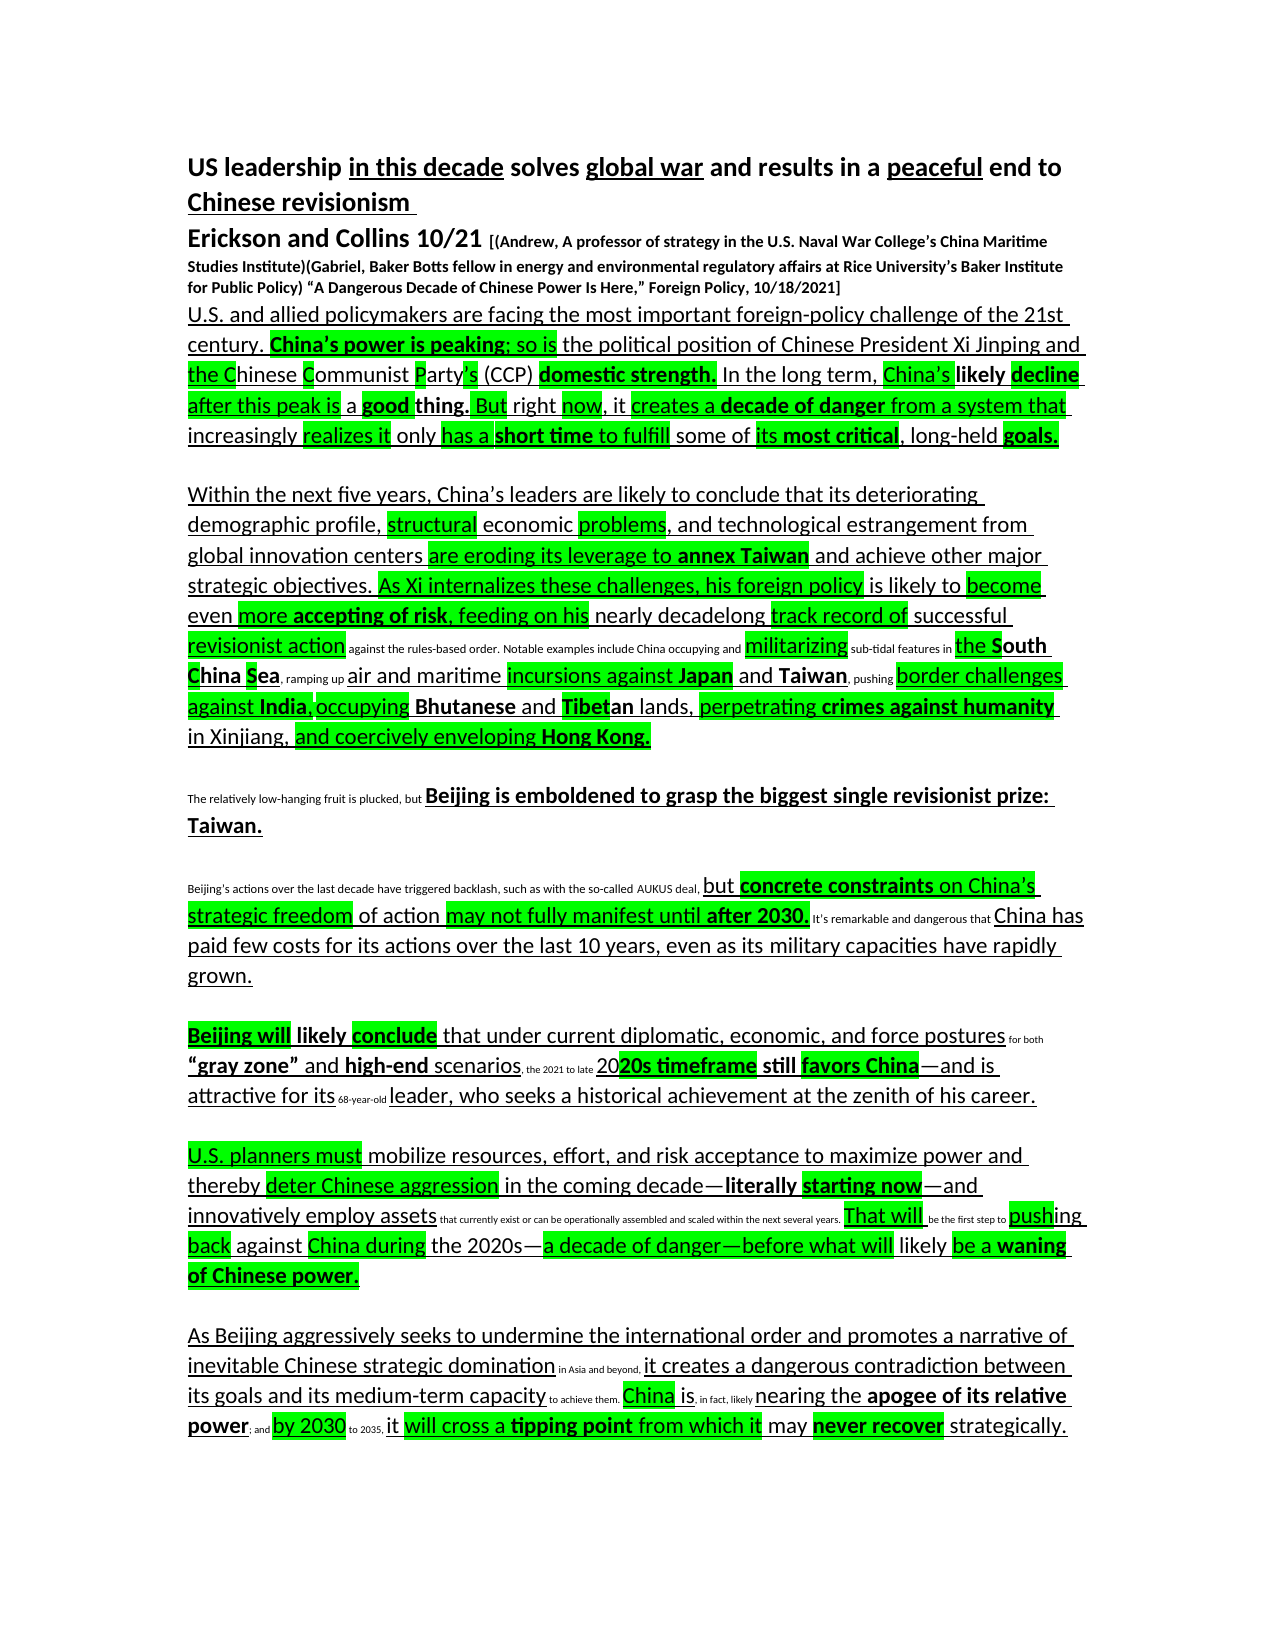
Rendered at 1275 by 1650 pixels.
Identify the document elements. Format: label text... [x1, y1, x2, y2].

text The relatively low-hanging fruit is plucked, but Beijing is emboldened to grasp the biggest single revisionist prize: Taiwan. [187, 781, 1087, 840]
subtitle US leadership in this decade solves global war and results in a peaceful end to Chinese revisionism Erickson and Collins 10/21 [(Andrew, A professor of strategy in the U.S. Naval War College’s China Maritime Studies Institute)(Gabriel, Baker Botts fellow in energy and environmental regulatory affairs at Rice University’s Baker Institute for Public Policy) “A Dangerous Decade of Chinese Power Is Here,” Foreign Policy, 10/18/2021] U.S. and allied policymakers are facing the most important foreign-policy challenge of the 21st century. China’s power is peaking; so is the political position of Chinese President Xi Jinping and the Chinese Communist Party’s (CCP) domestic strength. In the long term, China’s likely decline after this peak is a good thing. But right now, it creates a decade of danger from a system that increasingly realizes it only has a short time to fulfill some of its most critical, long-held goals. [187, 150, 1087, 449]
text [187, 1321, 1087, 1440]
text Beijing will likely conclude that under current diplomatic, economic, and force postures for both “gray zone” and high-end scenarios, the 2021 to late 2020s timeframe still favors China—and is attractive for its 68-year-old leader, who seeks a historical achievement at the zenith of his career. [187, 1021, 1087, 1109]
text Beijing’s actions over the last decade have triggered backlash, such as with the so-called AUKUS deal, but concrete constraints on China’s strategic freedom of action may not fully manifest until after 2030. It’s remarkable and dangerous that China has paid few costs for its actions over the last 10 years, even as its military capacities have rapidly grown. [187, 871, 1087, 990]
text U.S. planners must mobilize resources, effort, and risk acceptance to maximize power and thereby deter Chinese aggression in the coming decade—literally starting now—and innovatively employ assets that currently exist or can be operationally assembled and scaled within the next several years. That will be the first step to pushing back against China during the 2020s—a decade of danger—before what will likely be a waning of Chinese power. [187, 1141, 1087, 1290]
text Within the next five years, China’s leaders are likely to conclude that its deteriorating demographic profile, structural economic problems, and technological estrangement from global innovation centers are eroding its leverage to annex Taiwan and achieve other major strategic objectives. As Xi internalizes these challenges, his foreign policy is likely to become even more accepting of risk, feeding on his nearly decadelong track record of successful revisionist action against the rules-based order. Notable examples include China occupying and militarizing sub-tidal features in the South China Sea, ramping up air and maritime incursions against Japan and Taiwan, pushing border challenges against India, occupying Bhutanese and Tibetan lands, perpetrating crimes against humanity in Xinjiang, and coercively enveloping Hong Kong. [187, 480, 1087, 750]
